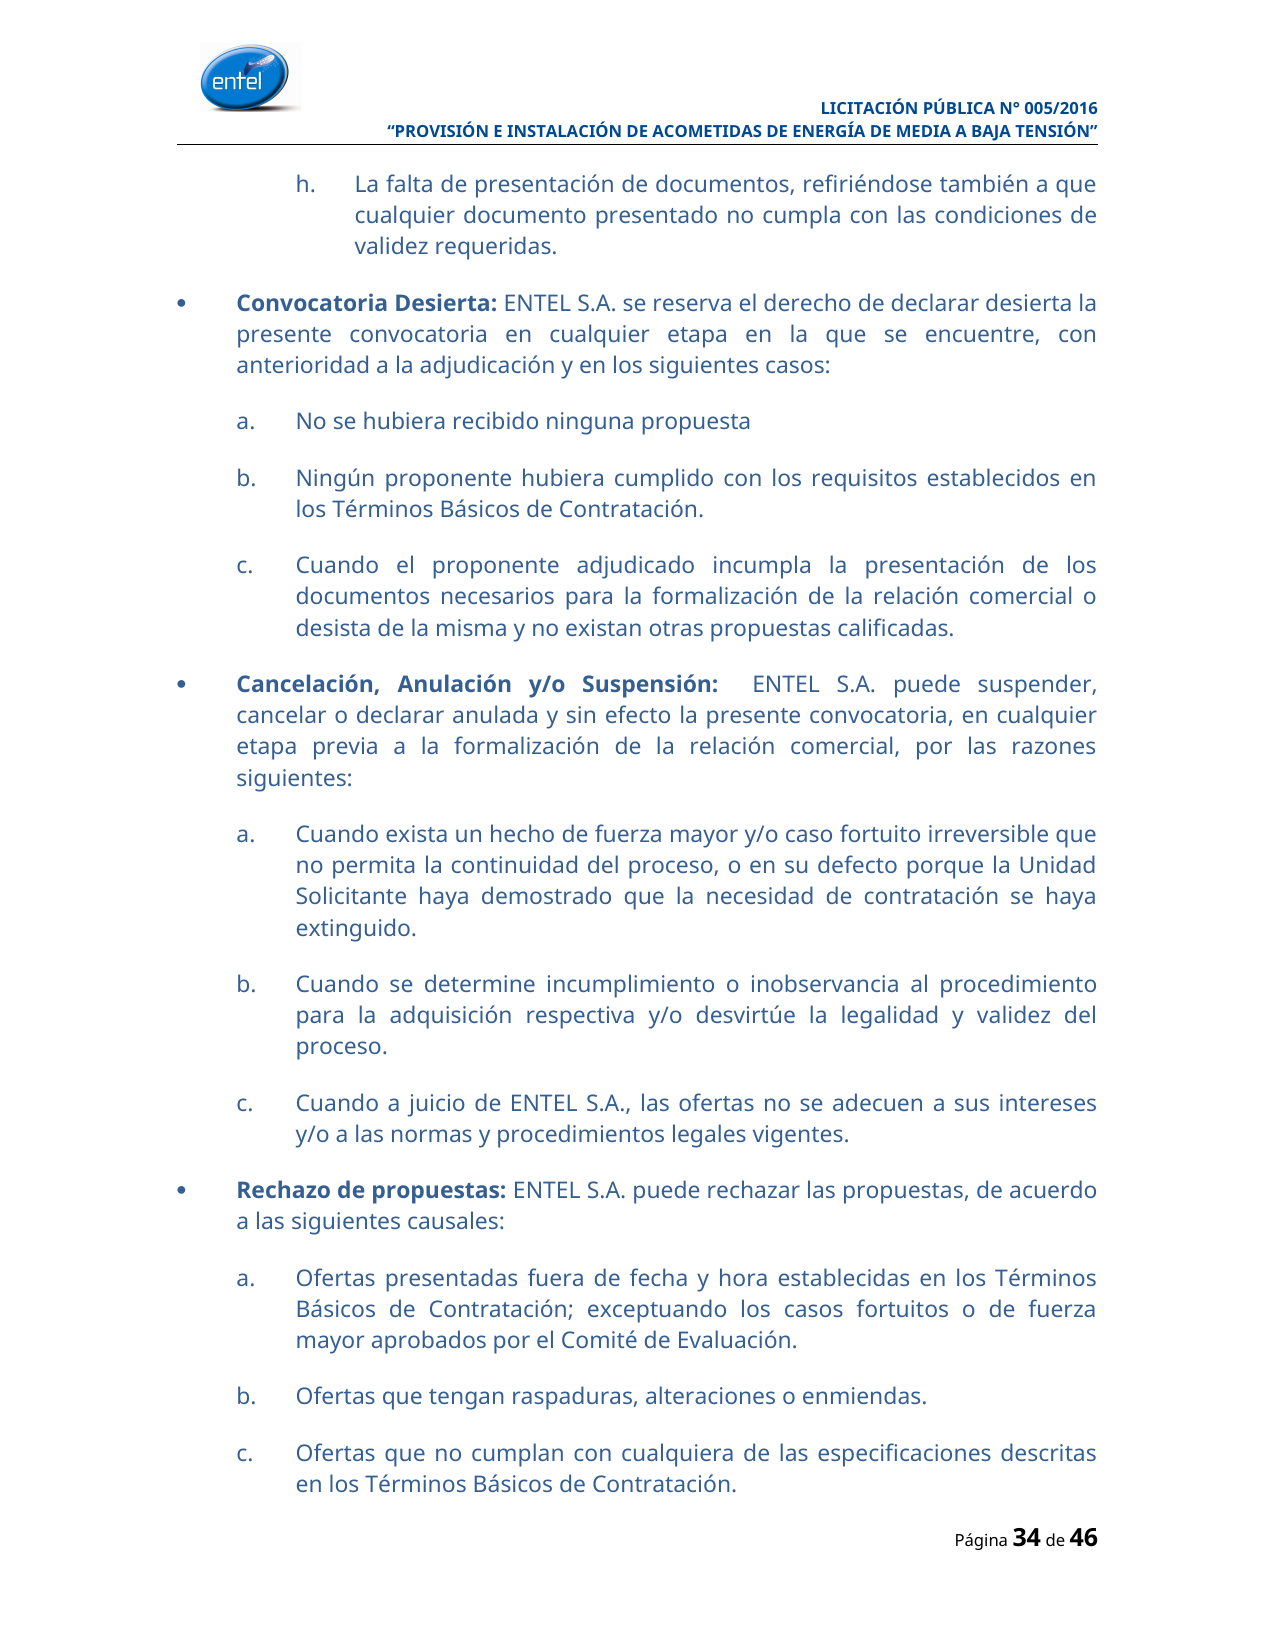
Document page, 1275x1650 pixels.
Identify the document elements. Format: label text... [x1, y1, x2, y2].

list No se hubiera recibido ninguna propuesta [236, 405, 1098, 436]
list Cuando a juicio de ENTEL S.A., las ofertas no se adecuen a sus intereses y/o a las normas y procedimientos legales vigentes. [236, 1086, 1098, 1149]
list Cancelación, Anulación y/o Suspensión: ENTEL S.A. puede suspender, cancelar o declarar anulada y sin efecto la presente convocatoria, en cualquier etapa previa a la formalización de la relación comercial, por las razones siguientes: [177, 668, 1098, 793]
list Convocatoria Desierta: ENTEL S.A. se reserva el derecho de declarar desierta la presente convocatoria en cualquier etapa en la que se encuentre, con anterioridad a la adjudicación y en los siguientes casos: [177, 286, 1098, 380]
list La falta de presentación de documentos, refiriéndose también a que cualquier documento presentado no cumpla con las condiciones de validez requeridas. [295, 168, 1098, 261]
list Cuando el proponente adjudicado incumpla la presentación de los documentos necesarios para la formalización de la relación comercial o desista de la misma y no existan otras propuestas calificadas. [236, 549, 1098, 643]
list Ofertas presentadas fuera de fecha y hora establecidas en los Términos Básicos de Contratación; exceptuando los casos fortuitos o de fuerza mayor aprobados por el Comité de Evaluación. [236, 1261, 1098, 1355]
list Ofertas que no cumplan con cualquiera de las especificaciones descritas en los Términos Básicos de Contratación. [236, 1436, 1098, 1499]
list Cuando exista un hecho de fuerza mayor y/o caso fortuito irreversible que no permita la continuidad del proceso, o en su defecto porque la Unidad Solicitante haya demostrado que la necesidad de contratación se haya extinguido. [236, 818, 1098, 943]
list Cuando se determine incumplimiento o inobservancia al procedimiento para la adquisición respectiva y/o desvirtúe la legalidad y validez del proceso. [236, 968, 1098, 1061]
list Ofertas que tengan raspaduras, alteraciones o enmiendas. [236, 1380, 1098, 1411]
list Ningún proponente hubiera cumplido con los requisitos establecidos en los Términos Básicos de Contratación. [236, 461, 1098, 524]
picture [200, 43, 302, 112]
list Rechazo de propuestas: ENTEL S.A. puede rechazar las propuestas, de acuerdo a las siguientes causales: [177, 1174, 1098, 1236]
